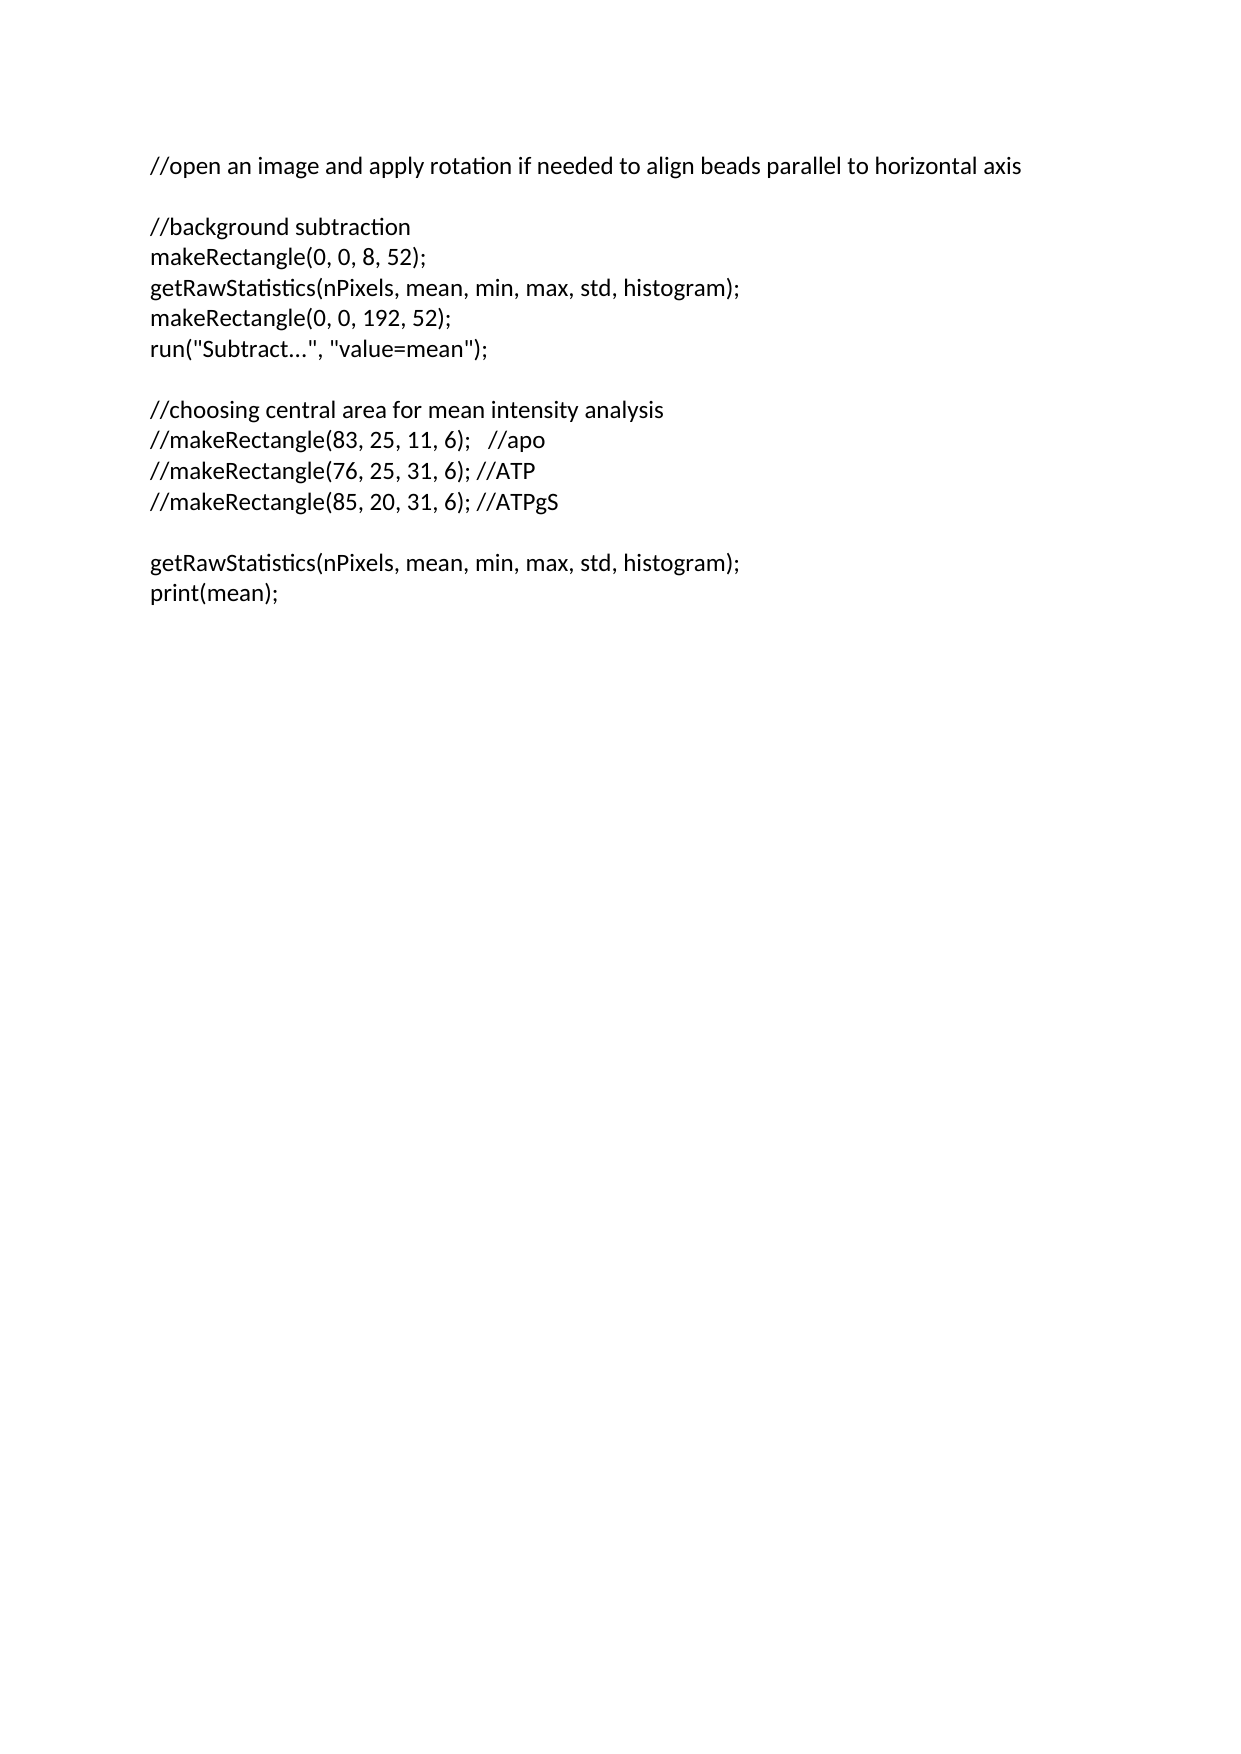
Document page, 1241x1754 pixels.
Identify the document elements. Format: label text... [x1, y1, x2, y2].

text makeRectangle(0, 0, 8, 52); [150, 242, 1090, 272]
text run("Subtract...", "value=mean"); [150, 333, 1090, 364]
text getRawStatistics(nPixels, mean, min, max, std, histogram); [150, 547, 1090, 577]
text //open an image and apply rotation if needed to align beads parallel to horizontal axis [150, 150, 1090, 181]
text //choosing central area for mean intensity analysis [150, 394, 1090, 425]
text //makeRectangle(76, 25, 31, 6); //ATP [150, 455, 1090, 486]
text //makeRectangle(85, 20, 31, 6); //ATPgS [150, 486, 1090, 516]
text print(mean); [150, 577, 1090, 608]
text makeRectangle(0, 0, 192, 52); [150, 303, 1090, 333]
text //makeRectangle(83, 25, 11, 6); //apo [150, 425, 1090, 455]
text //background subtraction [150, 211, 1090, 242]
text getRawStatistics(nPixels, mean, min, max, std, histogram); [150, 272, 1090, 303]
